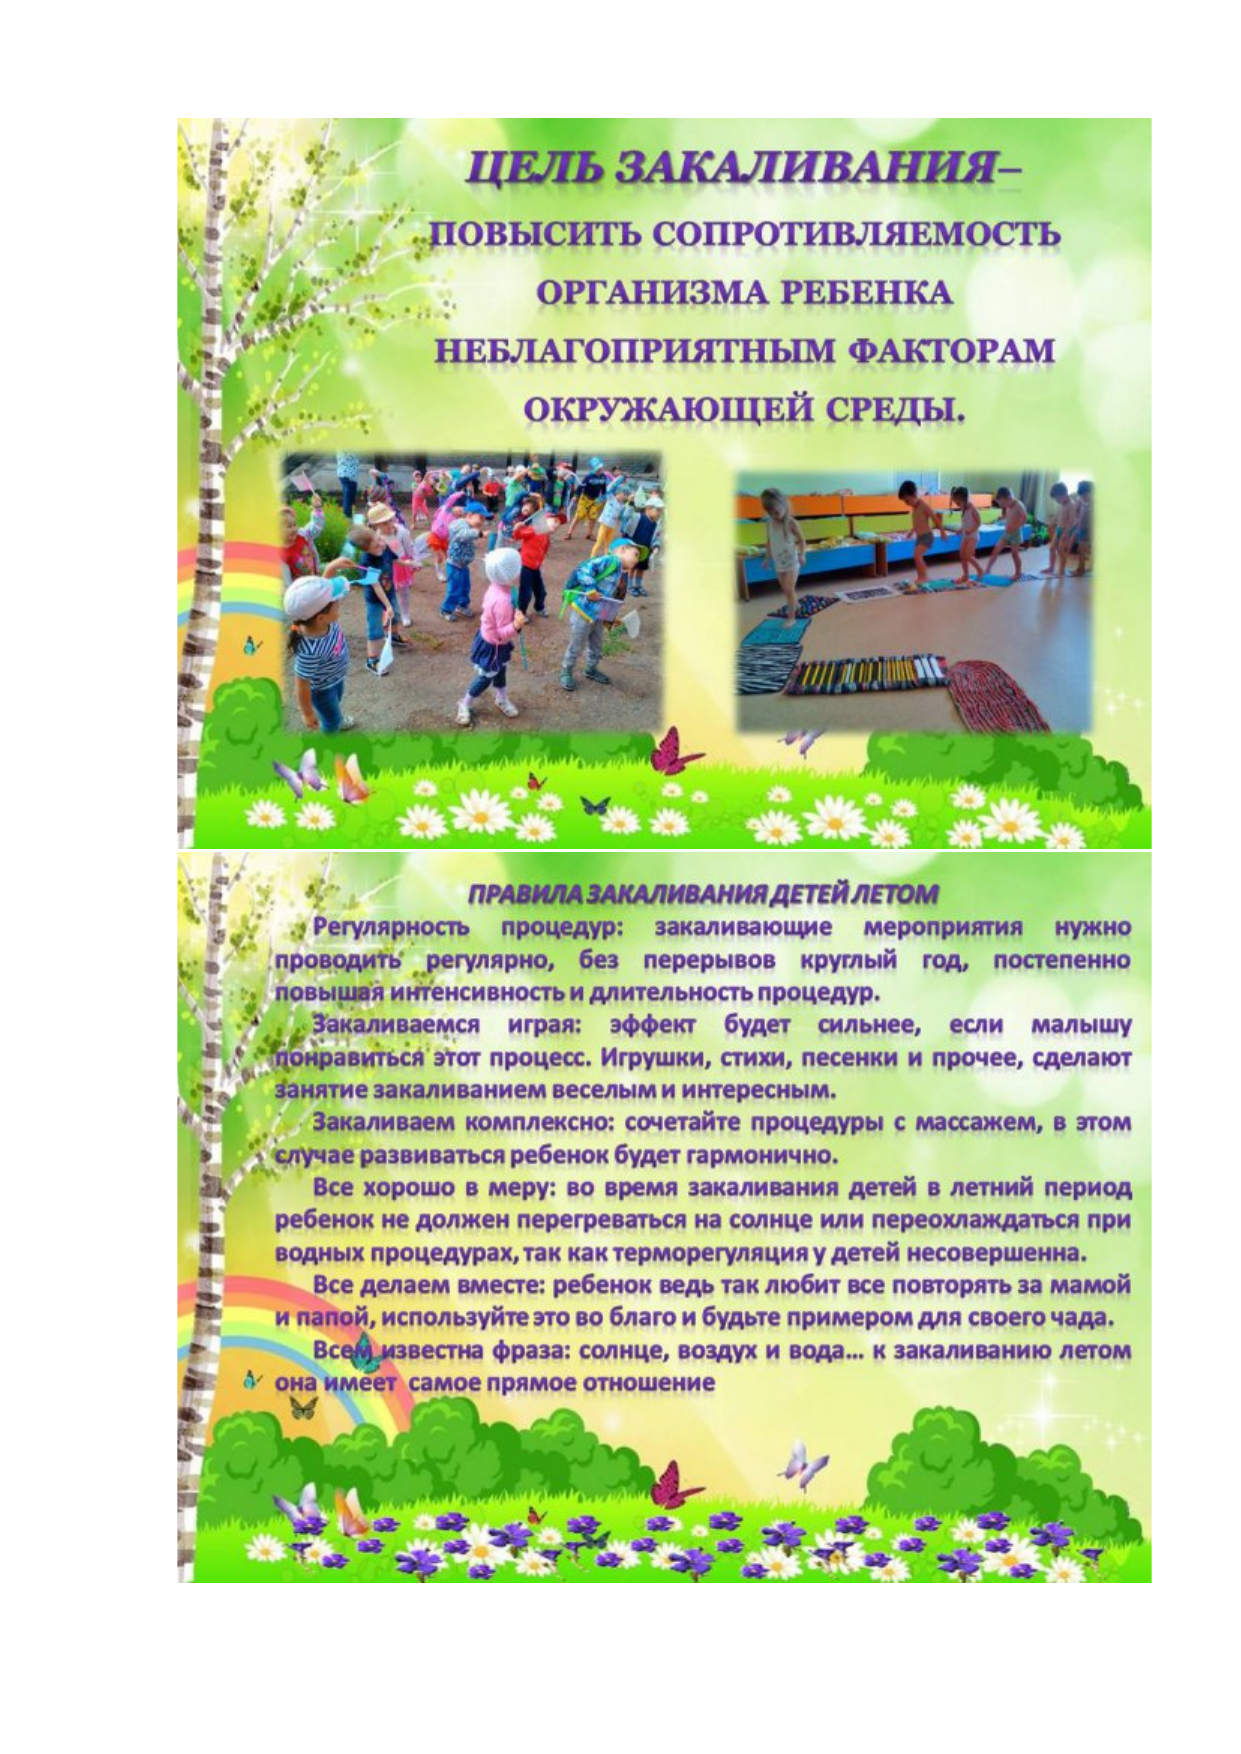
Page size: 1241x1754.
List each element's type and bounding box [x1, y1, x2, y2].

picture [177, 852, 1152, 1583]
picture [177, 118, 1152, 849]
